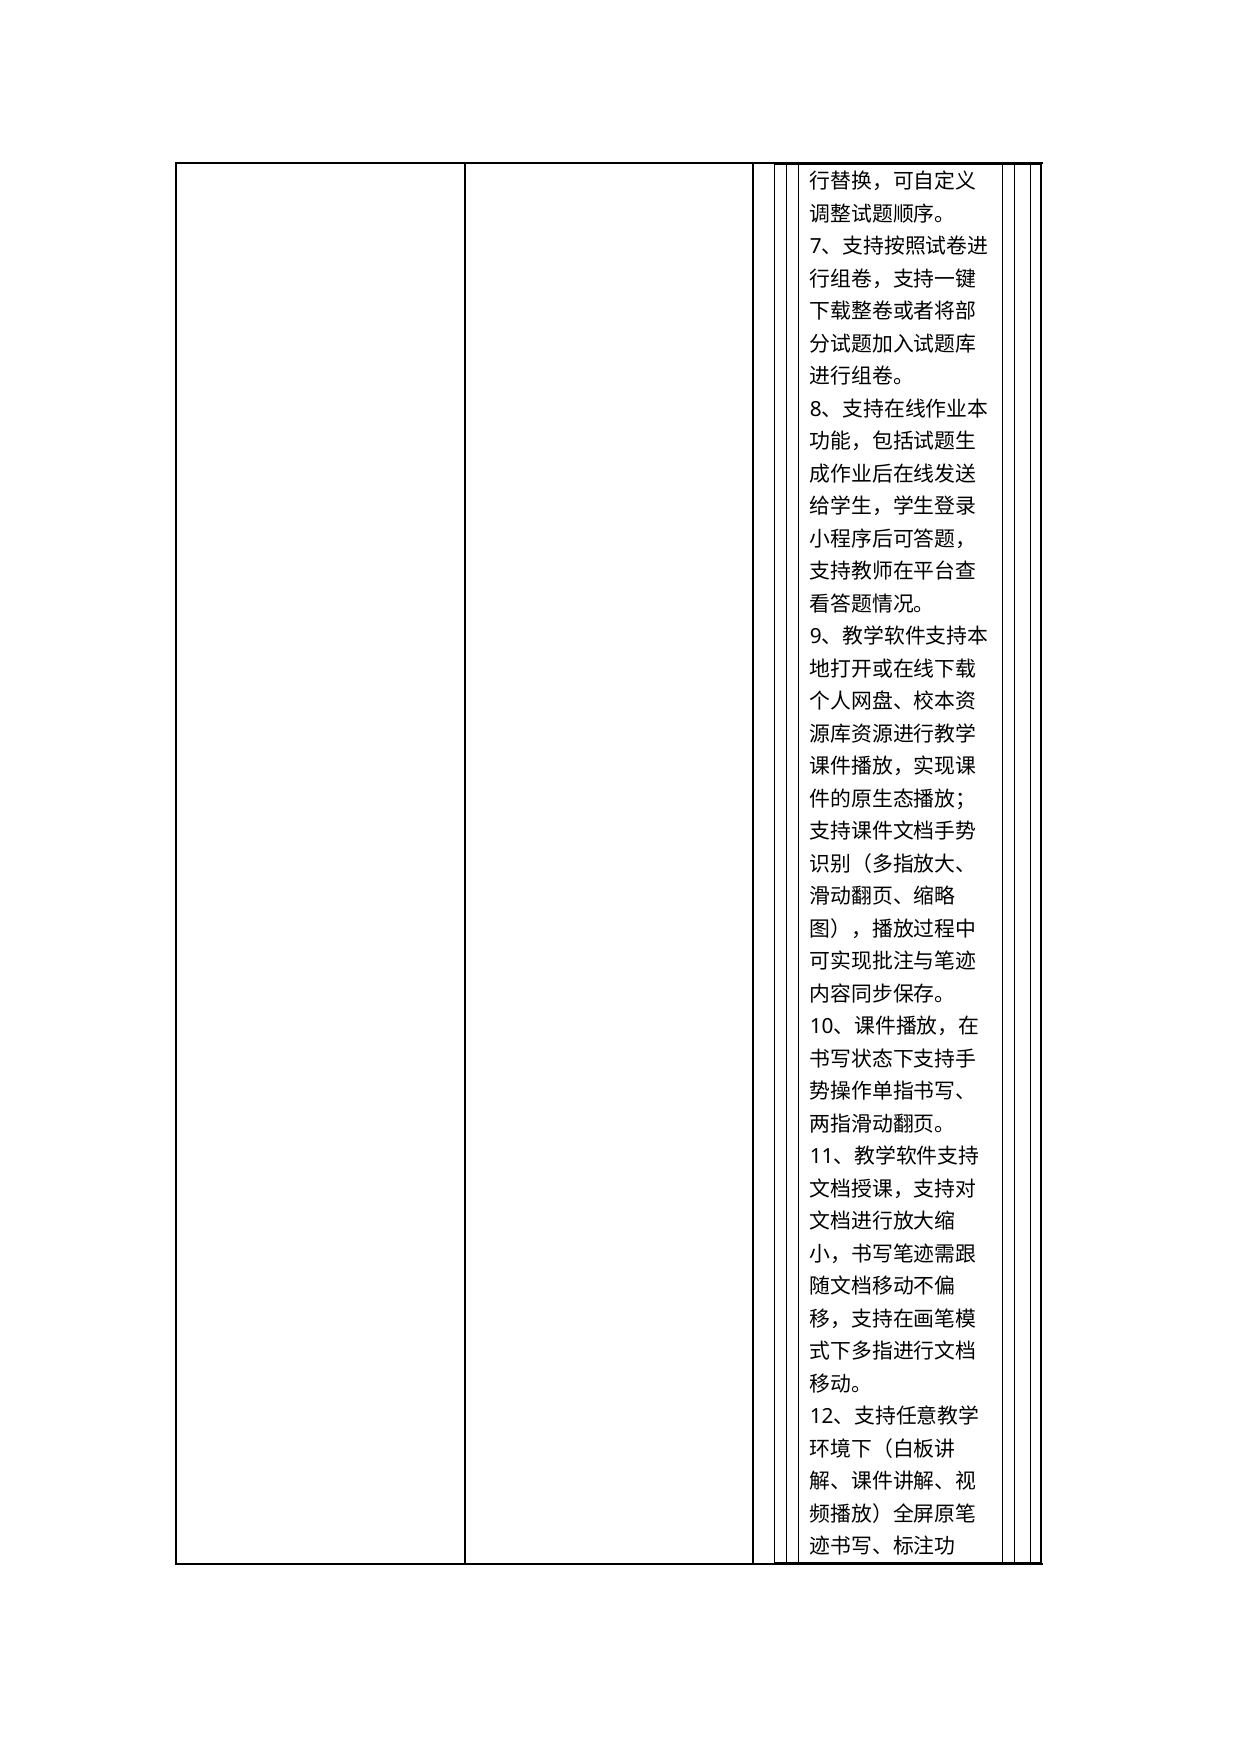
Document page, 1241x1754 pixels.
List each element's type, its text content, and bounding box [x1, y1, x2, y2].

table_cell [1003, 165, 1014, 1562]
table_cell [1031, 165, 1040, 1562]
table_cell [775, 165, 786, 1562]
table_cell [754, 164, 774, 1563]
table_cell 5 [177, 164, 464, 1563]
table_cell [466, 164, 752, 1563]
table_cell [1015, 165, 1030, 1562]
table_cell [787, 165, 798, 1562]
table_cell [799, 165, 1002, 1562]
